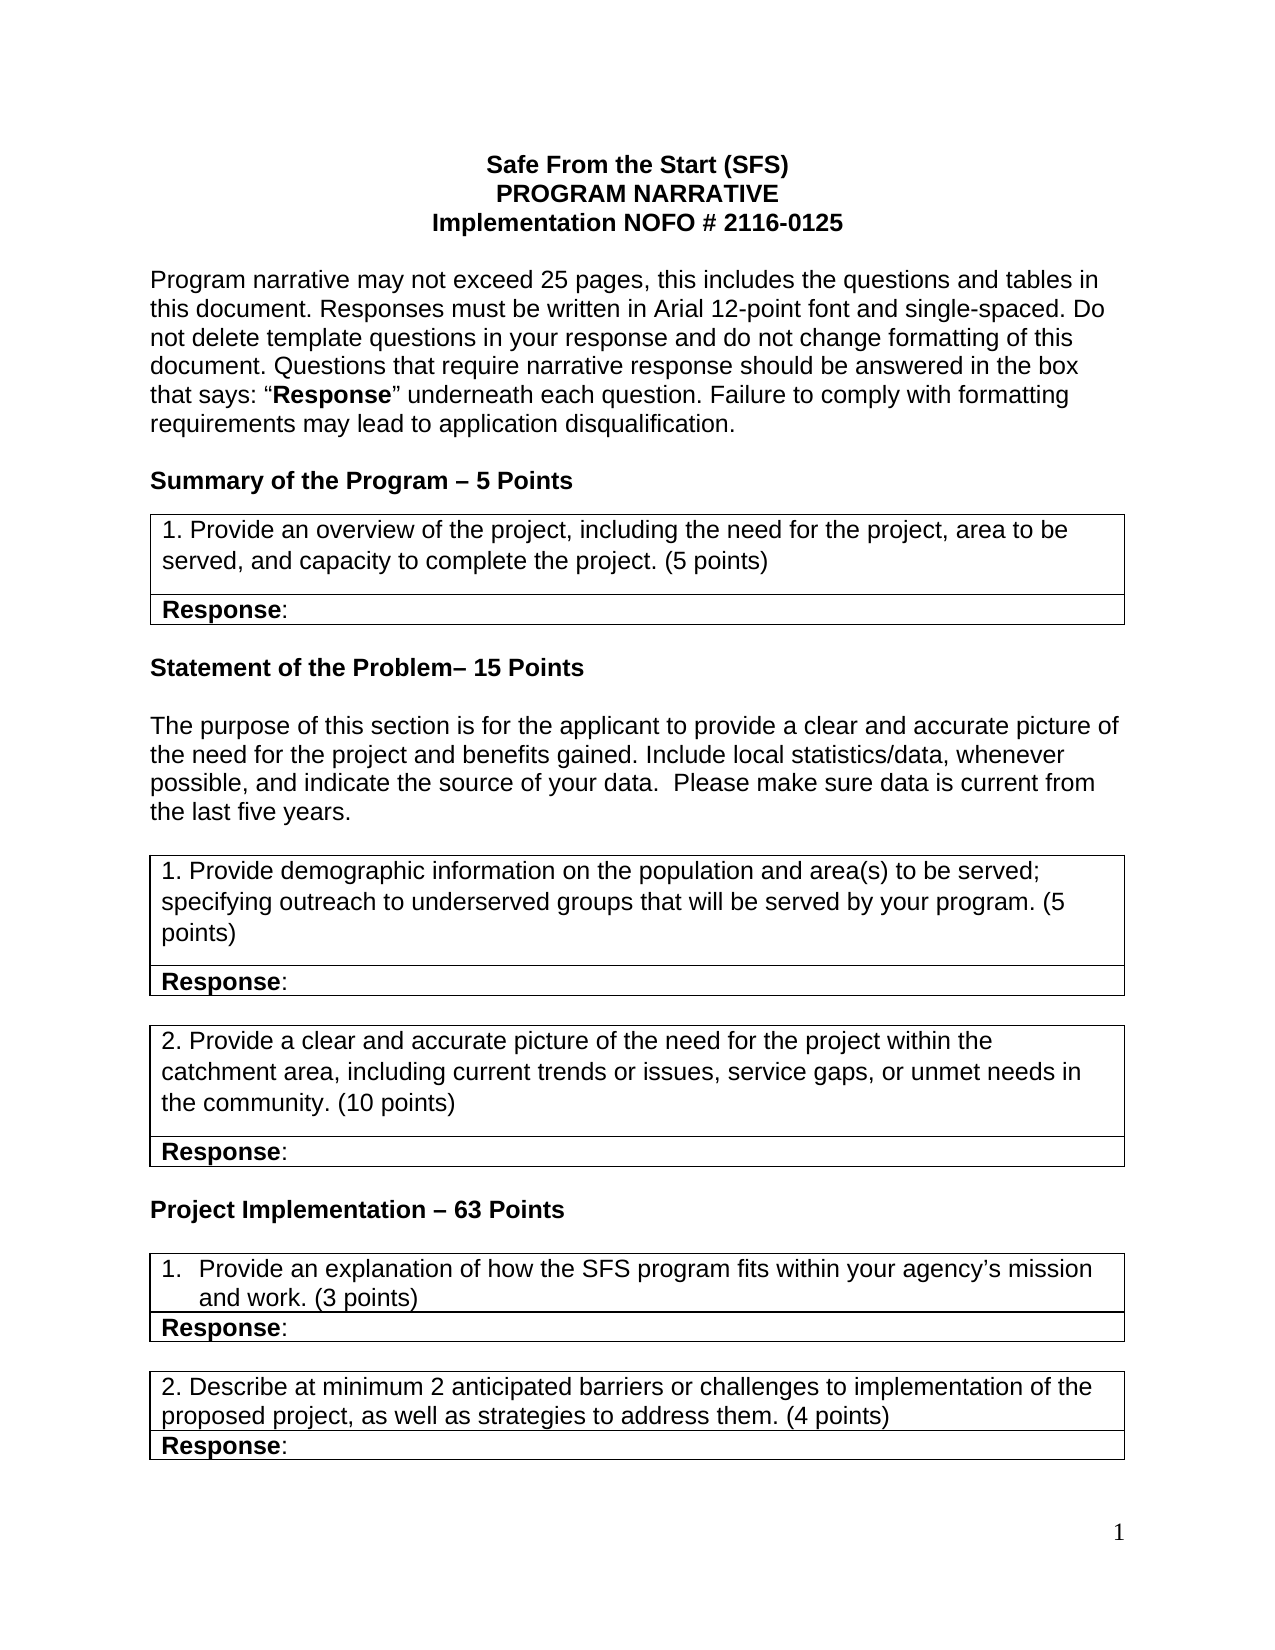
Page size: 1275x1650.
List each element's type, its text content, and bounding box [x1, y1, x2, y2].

table_header 2. Provide a clear and accurate picture of the need for the project within the catchment area, including current trends or issues, service gaps, or unmet needs in the community. (10 points) [151, 1026, 1124, 1136]
text Statement of the Problem– 15 Points [150, 653, 1125, 682]
table_header Provide an explanation of how the SFS program fits within your agency’s mission and work. (3 points) [151, 1254, 1124, 1311]
table_cell Response: [151, 1313, 1124, 1341]
text Safe From the Start (SFS) [150, 150, 1125, 179]
text Program narrative may not exceed 25 pages, this includes the questions and tables in this document. Responses must be written in Arial 12-point font and single-spaced. Do not delete template questions in your response and do not change formatting of this document. Questions that require narrative response should be answered in the box that says: “Response” underneath each question. Failure to comply with formatting requirements may lead to application disqualification. [150, 265, 1125, 437]
text The purpose of this section is for the applicant to provide a clear and accurate picture of the need for the project and benefits gained. Include local statistics/data, whenever possible, and indicate the source of your data. Please make sure data is current from the last five years. [150, 711, 1125, 826]
table_header 2. Describe at minimum 2 anticipated barriers or challenges to implementation of the proposed project, as well as strategies to address them. (4 points) [151, 1372, 1124, 1429]
text PROGRAM NARRATIVE [150, 179, 1125, 207]
text Implementation NOFO # 2116-0125 [150, 207, 1125, 236]
table_cell Response: [151, 595, 1124, 623]
text Summary of the Program – 5 Points [150, 466, 1125, 495]
table_header 1. Provide demographic information on the population and area(s) to be served; specifying outreach to underserved groups that will be served by your program. (5 points) [151, 856, 1124, 965]
text Project Implementation – 63 Points [150, 1195, 1125, 1224]
table_cell Response: [151, 1137, 1124, 1166]
table_cell Response: [151, 1431, 1124, 1459]
table_header 1. Provide an overview of the project, including the need for the project, area to be served, and capacity to complete the project. (5 points) [151, 515, 1124, 594]
table_cell Response: [151, 966, 1124, 995]
